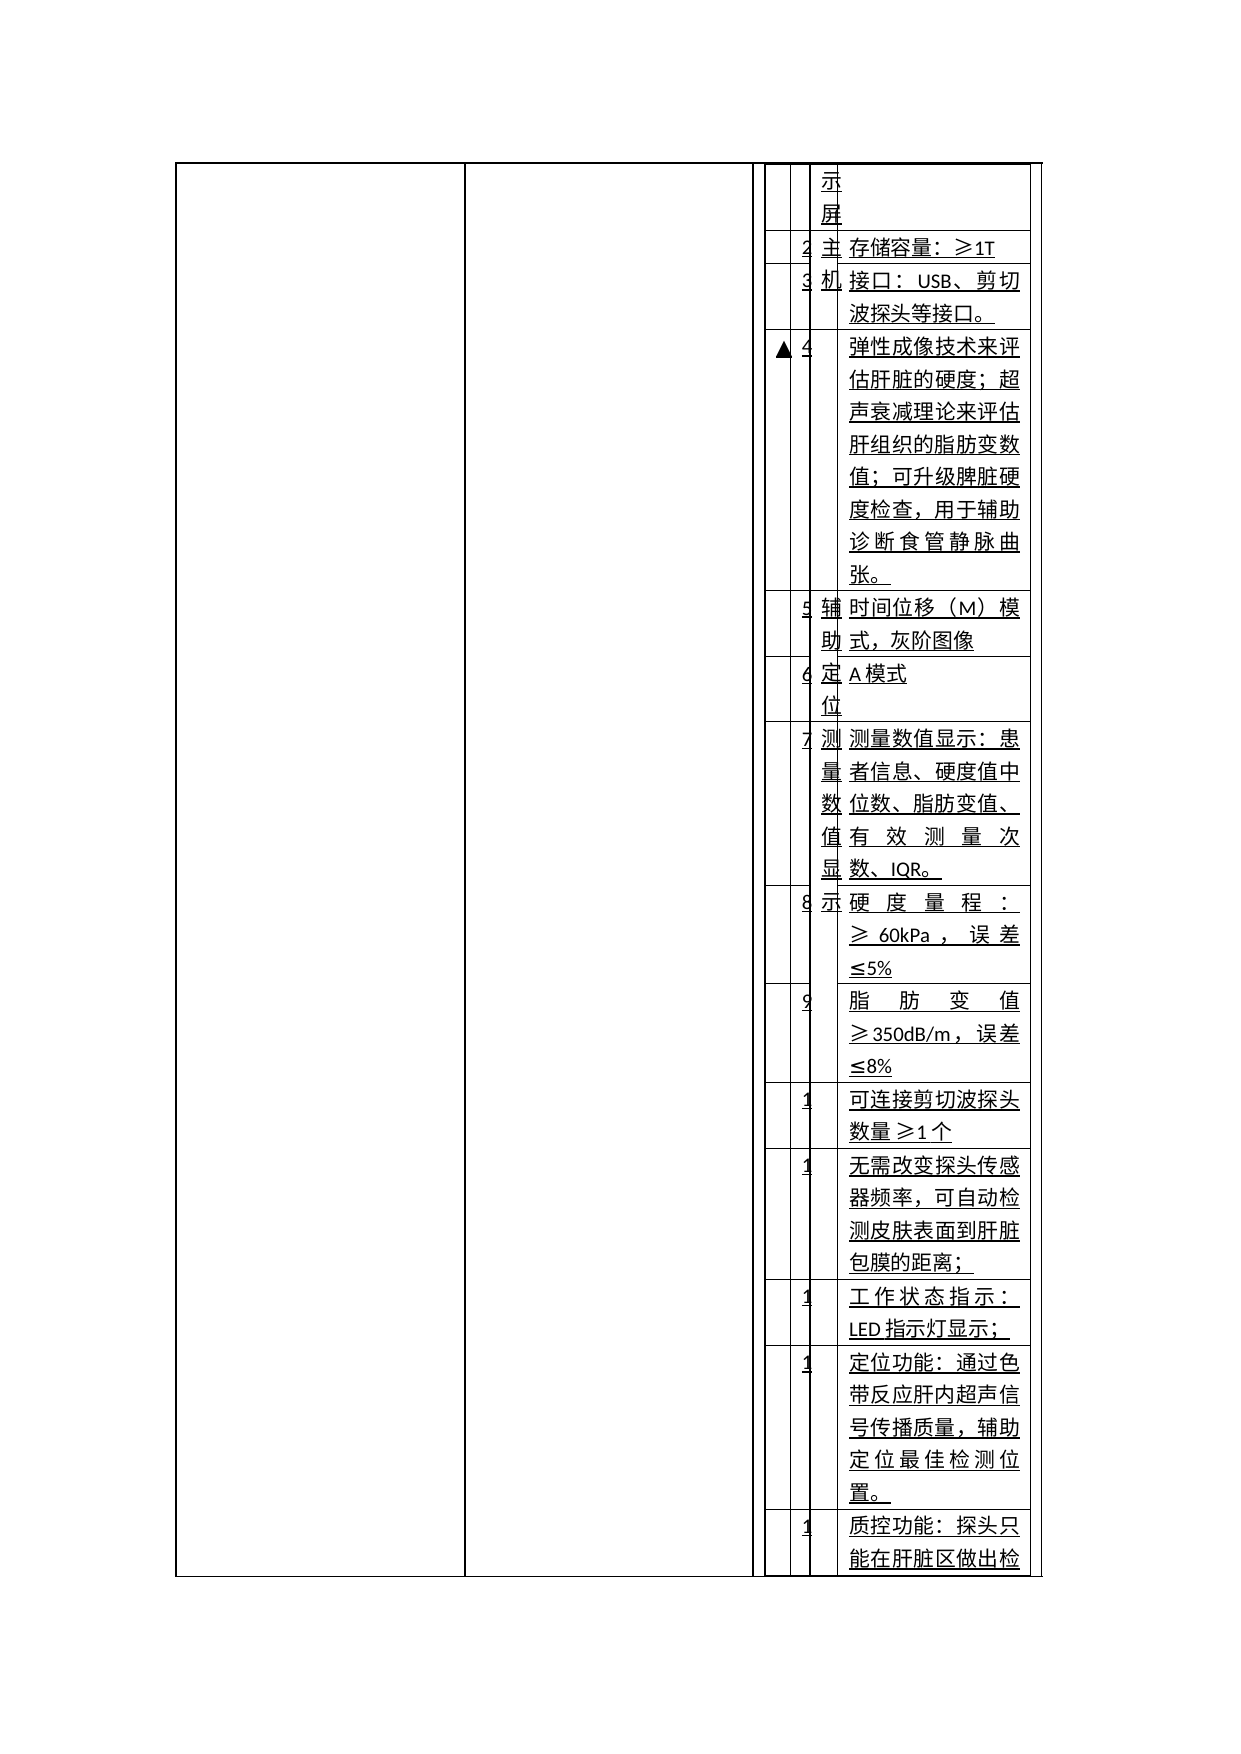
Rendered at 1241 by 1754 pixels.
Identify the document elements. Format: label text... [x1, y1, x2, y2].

table_cell [811, 722, 837, 1082]
table_cell [838, 984, 1030, 1082]
table_cell [838, 1346, 1030, 1509]
table_cell [811, 165, 837, 230]
table_cell [811, 1510, 837, 1575]
table_cell [791, 984, 809, 1082]
table_cell [791, 1149, 809, 1279]
table_cell [766, 264, 790, 329]
table_cell [766, 1510, 790, 1575]
table_cell [1031, 164, 1041, 1576]
table_cell [766, 1346, 790, 1509]
table_cell [838, 1083, 1030, 1148]
table_cell [791, 1280, 809, 1345]
table_cell [791, 264, 809, 329]
table_cell [791, 1083, 809, 1148]
table_cell [838, 722, 1030, 885]
table_cell [838, 264, 1030, 329]
table_cell [791, 231, 809, 263]
table_cell [766, 886, 790, 983]
table_cell [838, 1510, 1030, 1575]
table_cell [766, 330, 790, 590]
table_cell [791, 722, 809, 885]
table_cell [766, 1280, 790, 1345]
table_cell [838, 591, 1030, 656]
table_cell [811, 231, 837, 329]
table_cell [791, 591, 809, 656]
table_cell [791, 330, 809, 590]
table_cell [754, 164, 764, 1576]
table_cell [830, 272, 837, 289]
table_cell [811, 330, 837, 590]
table_cell [791, 886, 809, 983]
table_cell [766, 722, 790, 885]
table_cell [838, 1280, 1030, 1345]
table_cell [766, 231, 790, 263]
table_cell 1 [466, 164, 752, 1576]
table_cell [811, 591, 837, 721]
table_cell [177, 164, 464, 1576]
table_cell [838, 330, 1030, 590]
table_cell [838, 165, 1030, 230]
table_cell [766, 1149, 790, 1279]
table_cell [791, 1346, 809, 1509]
table_cell [811, 1149, 837, 1279]
table_cell [766, 1083, 790, 1148]
table_cell [791, 1510, 809, 1575]
table_cell [811, 1083, 837, 1148]
table_cell [766, 984, 790, 1082]
table_cell [811, 1280, 837, 1345]
table_cell [827, 218, 835, 223]
table_cell [791, 657, 809, 721]
table_cell [838, 1149, 1030, 1279]
table_cell [766, 165, 790, 230]
table_cell [791, 165, 809, 230]
table_cell [811, 1346, 837, 1509]
table_cell [766, 591, 790, 656]
table_cell [838, 657, 1030, 721]
table_cell [766, 657, 790, 721]
table_cell [838, 886, 1030, 983]
table_cell [838, 231, 1030, 263]
